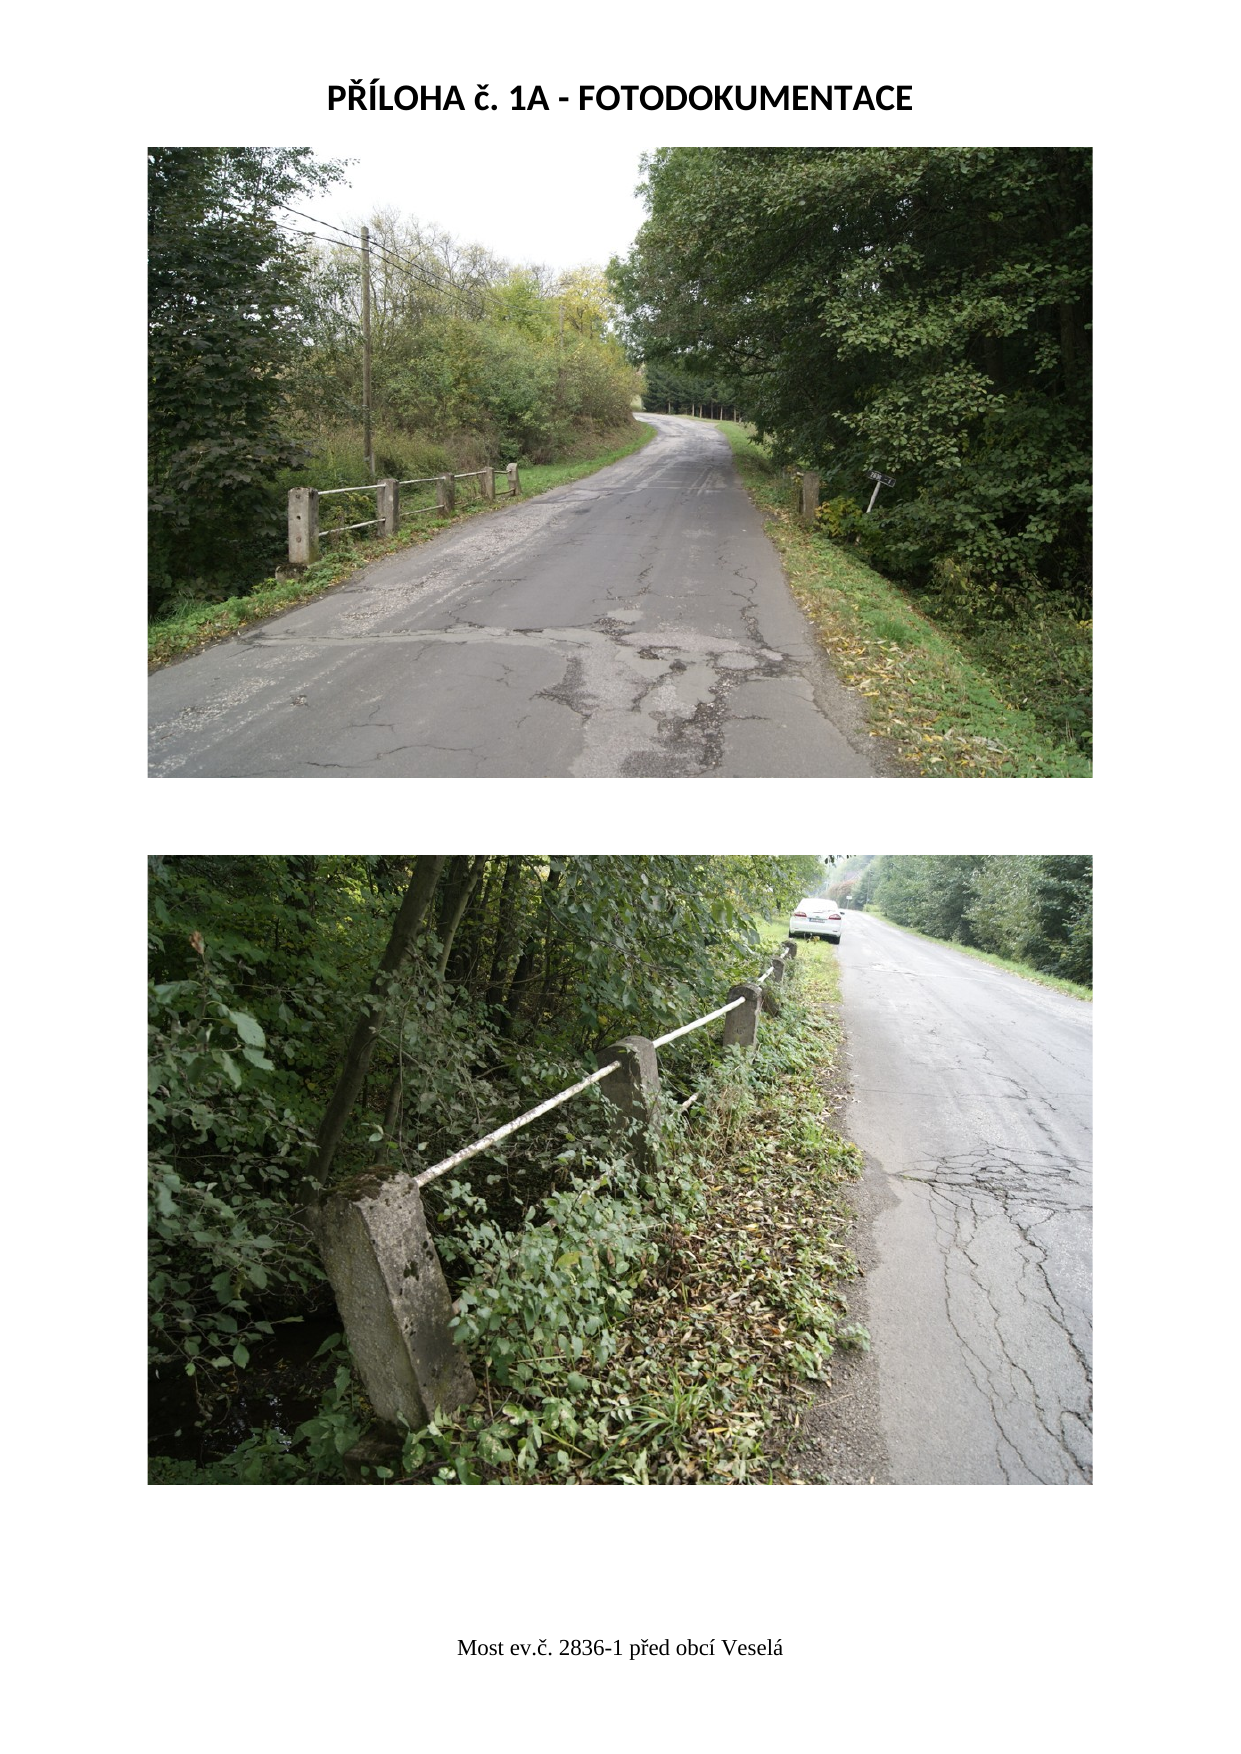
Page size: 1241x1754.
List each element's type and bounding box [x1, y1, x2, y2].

picture [147, 147, 1093, 778]
picture [147, 855, 1093, 1485]
